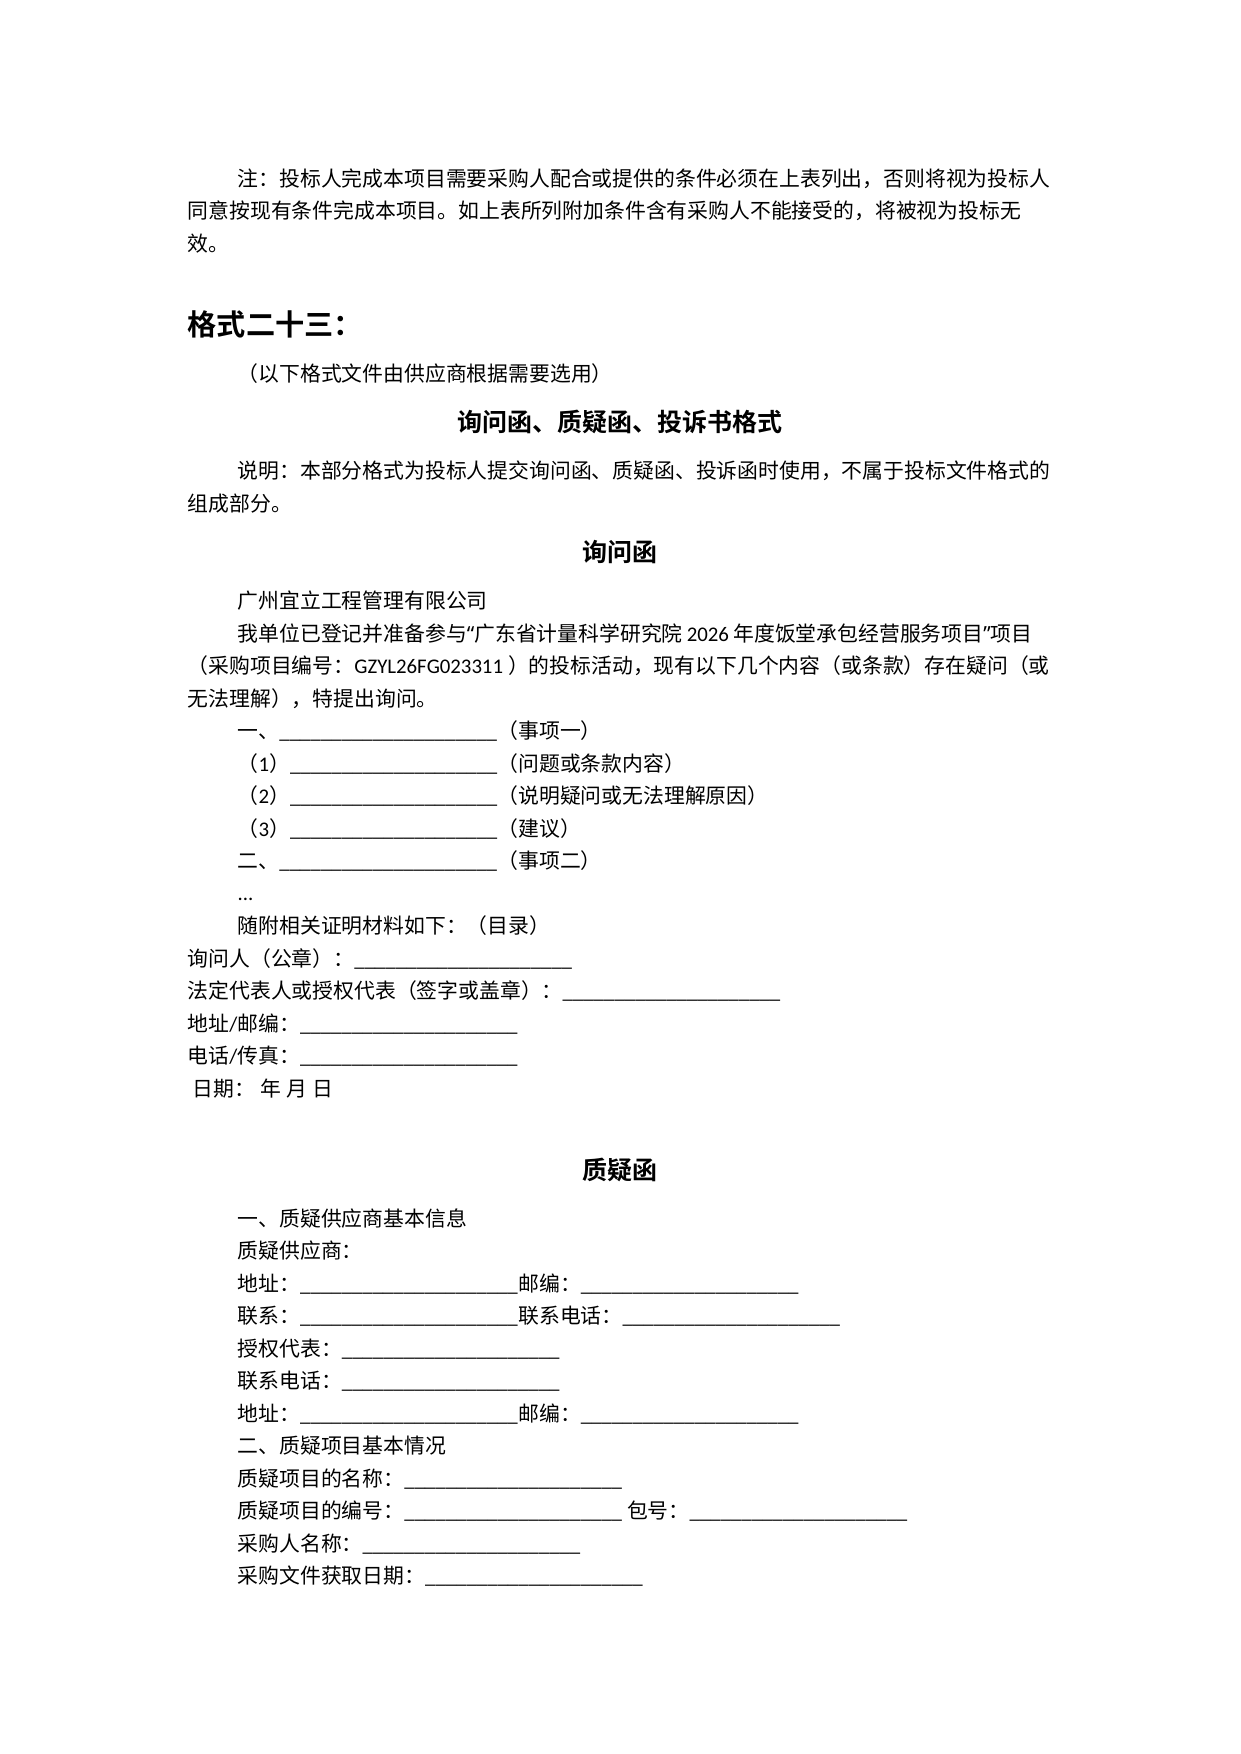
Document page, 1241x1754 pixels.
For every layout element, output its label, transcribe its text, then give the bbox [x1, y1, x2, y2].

text （3）____________________（建议） [187, 812, 1053, 844]
text 电话/传真：_____________________ [187, 1039, 1053, 1072]
text 联系电话：_____________________ [187, 1364, 1053, 1397]
text （1）____________________（问题或条款内容） [187, 747, 1053, 779]
text （2）____________________（说明疑问或无法理解原因） [187, 779, 1053, 812]
text 询问人（公章）：_____________________ [187, 942, 1053, 974]
text 广州宜立工程管理有限公司 [187, 584, 1053, 617]
text 采购人名称：_____________________ [187, 1527, 1053, 1559]
text 我单位已登记并准备参与“广东省计量科学研究院2026年度饭堂承包经营服务项目”项目（采购项目编号：GZYL26FG023311 ）的投标活动，现有以下几个内容（或条款）存在疑问（或无法理解），特提出询问。 [187, 617, 1053, 714]
text 注：投标人完成本项目需要采购人配合或提供的条件必须在上表列出，否则将视为投标人同意按现有条件完成本项目。如上表所列附加条件含有采购人不能接受的，将被视为投标无效。 [187, 162, 1053, 259]
text 法定代表人或授权代表（签字或盖章）：_____________________ [187, 974, 1053, 1007]
text 联系：_____________________联系电话：_____________________ [187, 1299, 1053, 1332]
text （以下格式文件由供应商根据需要选用） [187, 357, 1053, 389]
text 授权代表：_____________________ [187, 1332, 1053, 1364]
text 质疑项目的名称：_____________________ [187, 1462, 1053, 1494]
text 一、质疑供应商基本信息 [187, 1202, 1053, 1234]
text 日期： 年 月 日 [187, 1072, 1053, 1104]
text ... [187, 877, 1053, 909]
text 随附相关证明材料如下：（目录） [187, 909, 1053, 942]
text 质疑函 [187, 1137, 1053, 1202]
text 质疑项目的编号：_____________________ 包号：_____________________ [187, 1494, 1053, 1527]
text 二、_____________________（事项二） [187, 844, 1053, 877]
text 二、质疑项目基本情况 [187, 1429, 1053, 1462]
text 格式二十三： [187, 292, 1053, 357]
text 地址：_____________________邮编：_____________________ [187, 1397, 1053, 1429]
text 一、_____________________（事项一） [187, 714, 1053, 747]
text 询问函 [187, 519, 1053, 584]
text 采购文件获取日期：_____________________ [187, 1559, 1053, 1592]
text 询问函、质疑函、投诉书格式 [187, 389, 1053, 454]
text 质疑供应商： [187, 1234, 1053, 1267]
text 地址/邮编：_____________________ [187, 1007, 1053, 1039]
text 地址：_____________________邮编：_____________________ [187, 1267, 1053, 1299]
text 说明：本部分格式为投标人提交询问函、质疑函、投诉函时使用，不属于投标文件格式的组成部分。 [187, 454, 1053, 519]
